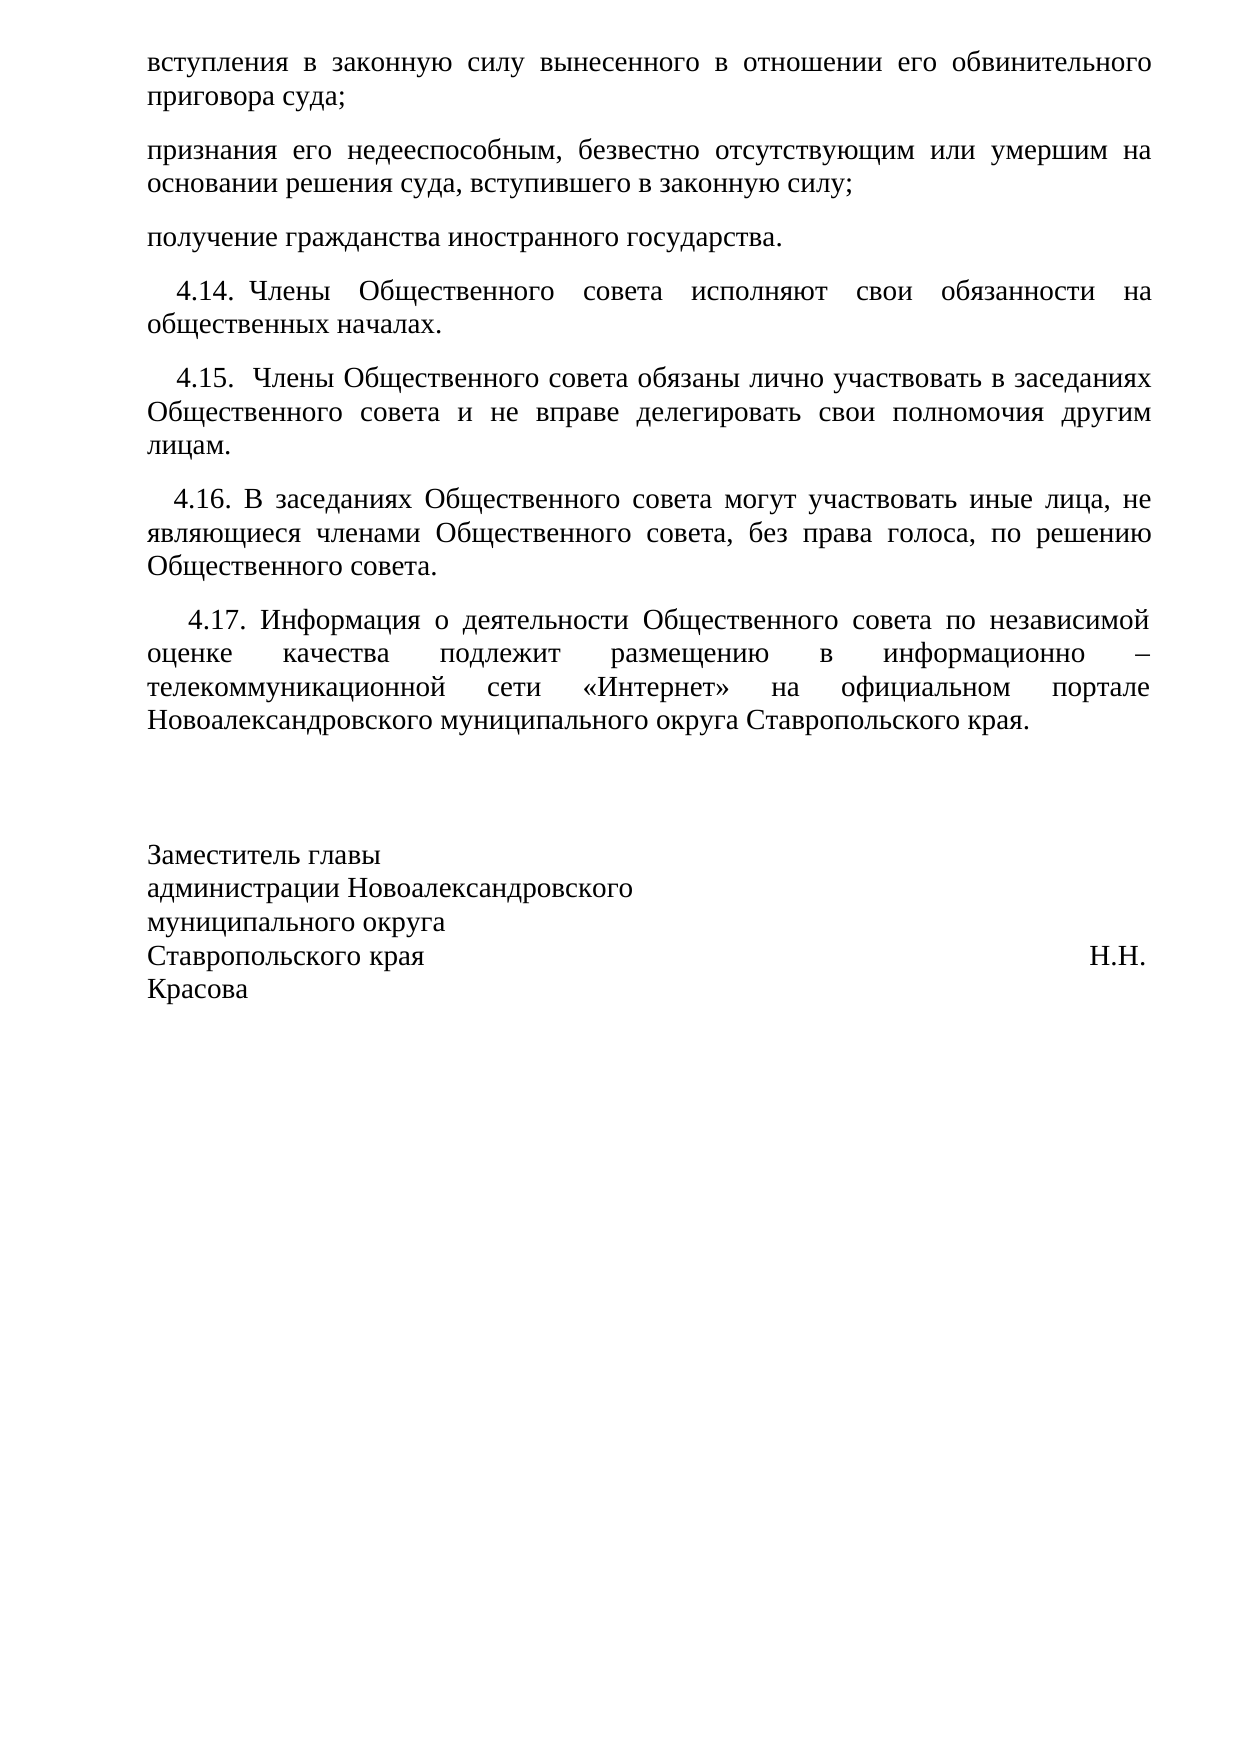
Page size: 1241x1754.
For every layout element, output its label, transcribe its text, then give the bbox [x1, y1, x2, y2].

text администрации Новоалександровского [147, 871, 1153, 904]
text вступления в законную силу вынесенного в отношении его обвинительного приговора суда; [147, 44, 1153, 111]
text признания его недееспособным, безвестно отсутствующим или умершим на основании решения суда, вступившего в законную силу; [147, 132, 1153, 199]
text муниципального округа [147, 904, 1153, 938]
text 4.17. Информация о деятельности Общественного совета по независимой оценке качества подлежит размещению в информационно – телекоммуникационной сети «Интернет» на официальном портале Новоалександровского муниципального округа Ставропольского края. [147, 602, 1151, 736]
text Ставропольского края Н.Н. Красова [147, 938, 1151, 1005]
text 4.16. В заседаниях Общественного совета могут участвовать иные лица, не являющиеся членами Общественного совета, без права голоса, по решению Общественного совета. [147, 481, 1153, 582]
text Заместитель главы [147, 837, 1153, 871]
text 4.15. Члены Общественного совета обязаны лично участвовать в заседаниях Общественного совета и не вправе делегировать свои полномочия другим лицам. [147, 360, 1153, 461]
text 4.14. Члены Общественного совета исполняют свои обязанности на общественных началах. [147, 273, 1153, 340]
text получение гражданства иностранного государства. [147, 219, 1153, 253]
